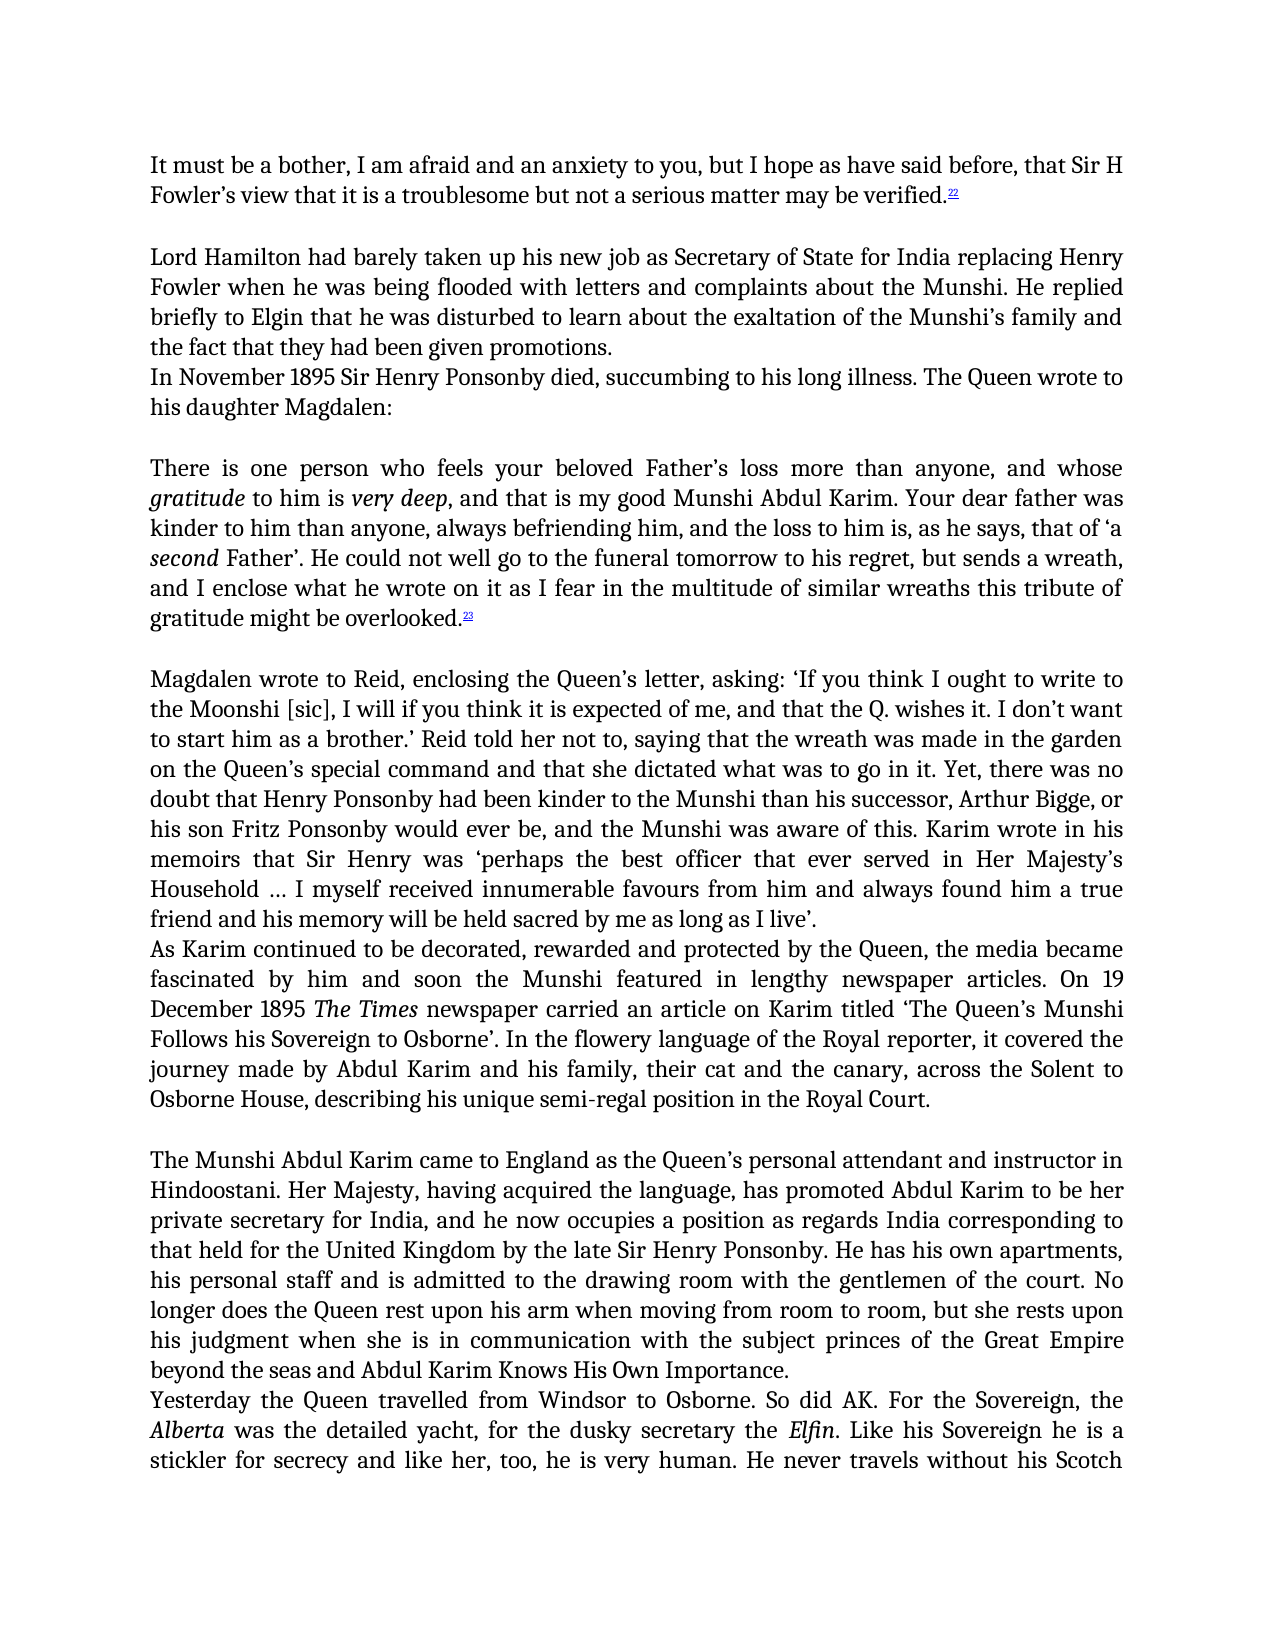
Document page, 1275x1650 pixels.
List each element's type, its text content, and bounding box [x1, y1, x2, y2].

text Magdalen wrote to Reid, enclosing the Queen’s letter, asking: ‘If you think I ought to write to the Moonshi [sic], I will if you think it is expected of me, and that the Q. wishes it. I don’t want to start him as a brother.’ Reid told her not to, saying that the wreath was made in the garden on the Queen’s special command and that she dictated what was to go in it. Yet, there was no doubt that Henry Ponsonby had been kinder to the Munshi than his successor, Arthur Bigge, or his son Fritz Ponsonby would ever be, and the Munshi was aware of this. Karim wrote in his memoirs that Sir Henry was ‘perhaps the best officer that ever served in Her Majesty’s Household … I myself received innumerable favours from him and always found him a true friend and his memory will be held sacred by me as long as I live’. [150, 664, 1125, 934]
text There is one person who feels your beloved Father’s loss more than anyone, and whose gratitude to him is very deep, and that is my good Munshi Abdul Karim. Your dear father was kinder to him than anyone, always befriending him, and the loss to him is, as he says, that of ‘a second Father’. He could not well go to the funeral tomorrow to his regret, but sends a wreath, and I enclose what he wrote on it as I fear in the multitude of similar wreaths this tribute of gratitude might be overlooked.23 [150, 452, 1125, 632]
text Lord Hamilton had barely taken up his new job as Secretary of State for India replacing Henry Fowler when he was being flooded with letters and complaints about the Munshi. He replied briefly to Elgin that he was disturbed to learn about the exaltation of the Munshi’s family and the fact that they had been given promotions. [150, 241, 1125, 361]
text It must be a bother, I am afraid and an anxiety to you, but I hope as have said before, that Sir H Fowler’s view that it is a troublesome but not a serious matter may be verified.22 [150, 150, 1125, 210]
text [150, 1385, 1125, 1475]
text As Karim continued to be decorated, rewarded and protected by the Queen, the media became fascinated by him and soon the Munshi featured in lengthy newspaper articles. On 19 December 1895 The Times newspaper carried an article on Karim titled ‘The Queen’s Munshi Follows his Sovereign to Osborne’. In the flowery language of the Royal reporter, it covered the journey made by Abdul Karim and his family, their cat and the canary, across the Solent to Osborne House, describing his unique semi-regal position in the Royal Court. [150, 934, 1125, 1114]
text In November 1895 Sir Henry Ponsonby died, succumbing to his long illness. The Queen wrote to his daughter Magdalen: [150, 361, 1125, 421]
text The Munshi Abdul Karim came to England as the Queen’s personal attendant and instructor in Hindoostani. Her Majesty, having acquired the language, has promoted Abdul Karim to be her private secretary for India, and he now occupies a position as regards India corresponding to that held for the United Kingdom by the late Sir Henry Ponsonby. He has his own apartments, his personal staff and is admitted to the drawing room with the gentlemen of the court. No longer does the Queen rest upon his arm when moving from room to room, but she rests upon his judgment when she is in communication with the subject princes of the Great Empire beyond the seas and Abdul Karim Knows His Own Importance. [150, 1145, 1125, 1385]
